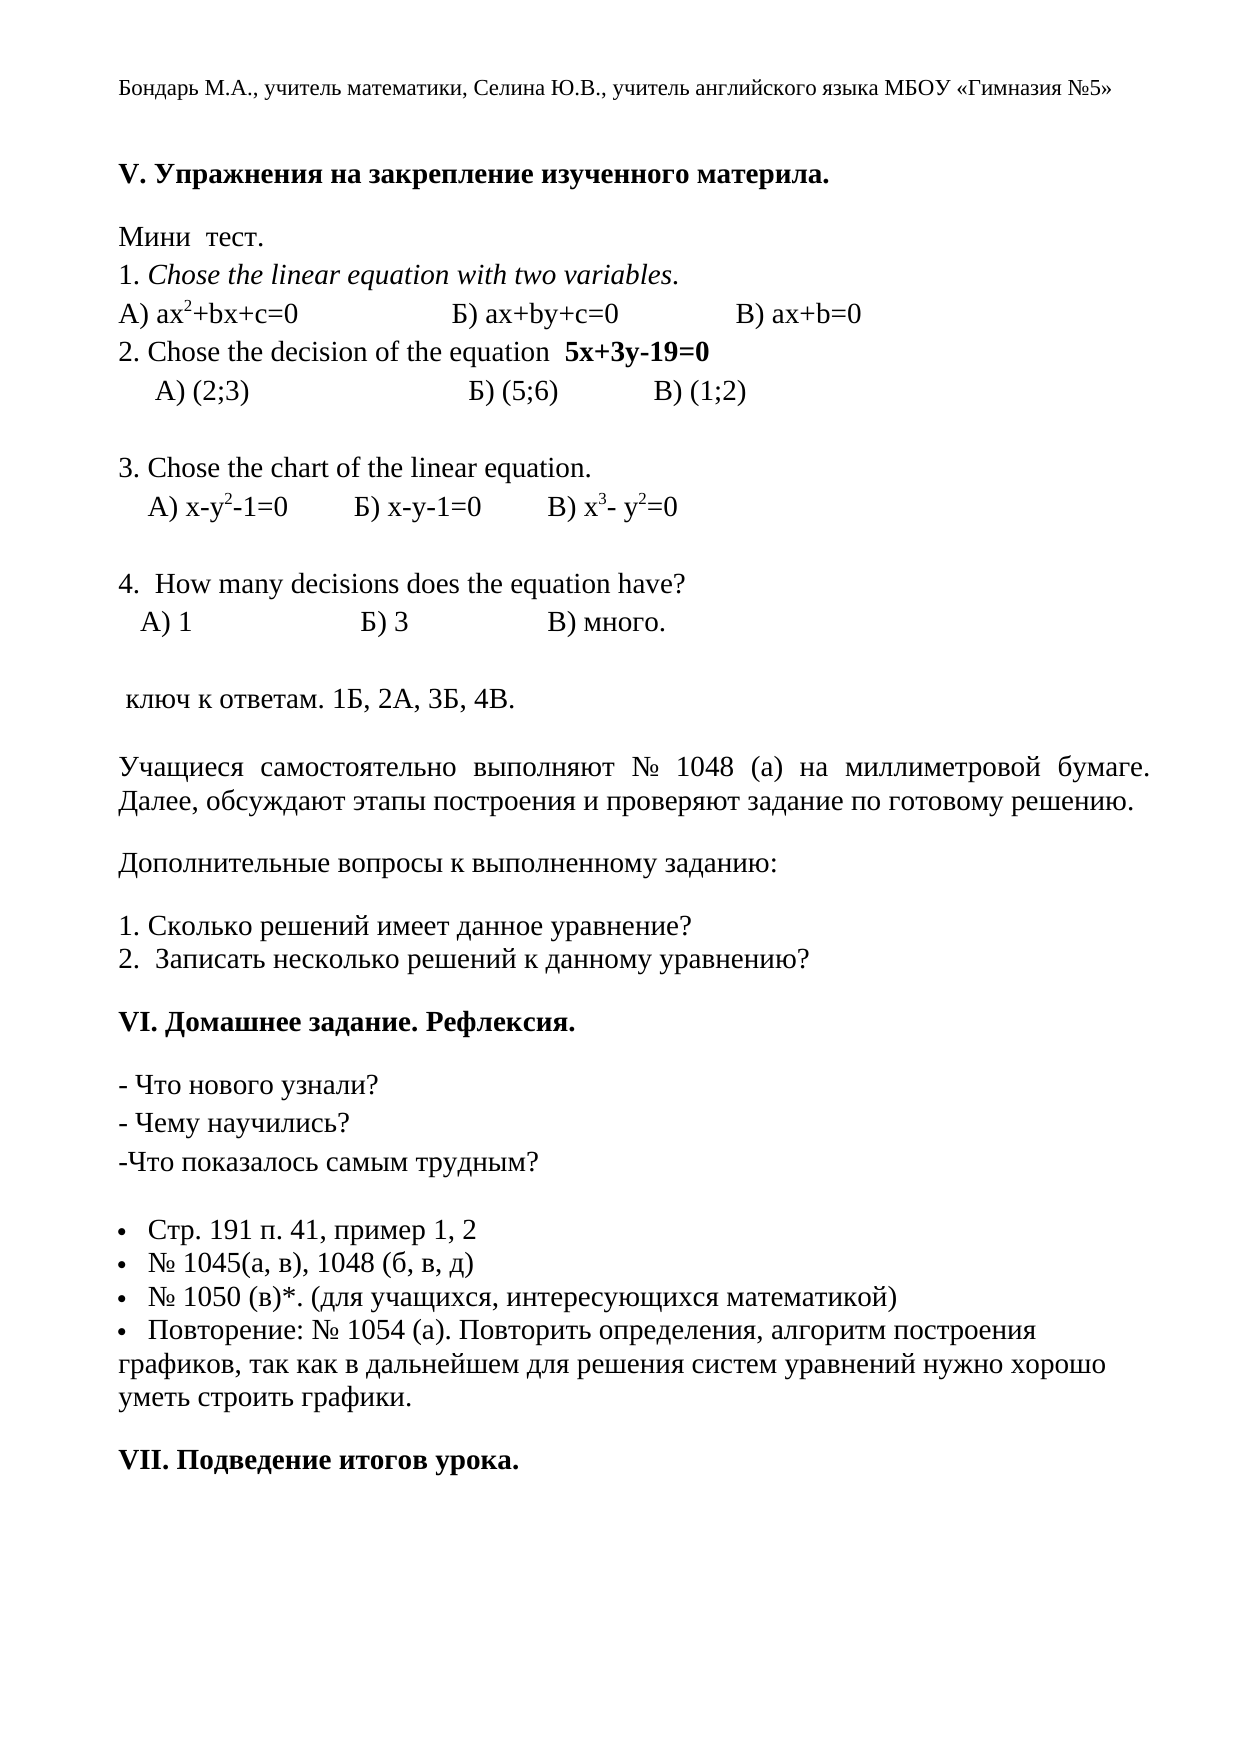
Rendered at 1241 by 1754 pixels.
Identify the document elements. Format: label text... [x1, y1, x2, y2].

text Дополнительные вопросы к выполненному заданию: [118, 845, 1152, 879]
text ключ к ответам. 1Б, 2А, 3Б, 4В. [118, 681, 1152, 715]
text VI. Домашнее задание. Рефлексия. [118, 1004, 1152, 1038]
text А) х-у2-1=0 Б) х-у-1=0 В) х3- у2=0 [118, 489, 1152, 522]
text 1. Chose the linear equation with two variables. [118, 257, 1152, 291]
text А) ах2+bх+с=0 Б) ах+bу+с=0 В) ах+b=0 [118, 296, 1152, 329]
text А) 1 Б) 3 В) много. [118, 604, 1152, 638]
text - Чему научились? [118, 1106, 1152, 1139]
text 4. How many decisions does the equation have? [118, 566, 1152, 599]
list № 1050 (в)*. (для учащихся, интересующихся математикой) [118, 1279, 1152, 1312]
list Сколько решений имеет данное уравнение? [118, 908, 1152, 942]
text -Что показалось самым трудным? [118, 1144, 1152, 1178]
text 2. Chose the decision of the equation 5х+3у-19=0 [118, 334, 1152, 368]
text VII. Подведение итогов урока. [118, 1442, 1152, 1476]
list Стр. 191 п. 41, пример 1, 2 [118, 1212, 1152, 1245]
list Повторение: № 1054 (а). Повторить определения, алгоритм построения графиков, так как в дальнейшем для решения систем уравнений нужно хорошо уметь строить графики. [118, 1312, 1152, 1413]
text - Что нового узнали? [118, 1067, 1152, 1101]
text 3. Chose the chart of the linear equation. [118, 450, 1152, 484]
text Учащиеся самостоятельно выполняют № 1048 (а) на миллиметровой бумаге. Далее, обсуждают этапы построения и проверяют задание по готовому решению. [118, 749, 1152, 816]
list Записать несколько решений к данному уравнению? [118, 942, 1152, 975]
text А) (2;3) Б) (5;6) В) (1;2) [118, 373, 1152, 407]
text V. Упражнения на закрепление изученного материла. [118, 156, 1152, 190]
text Мини тест. [118, 219, 1152, 252]
list № 1045(а, в), 1048 (б, в, д) [118, 1245, 1152, 1279]
